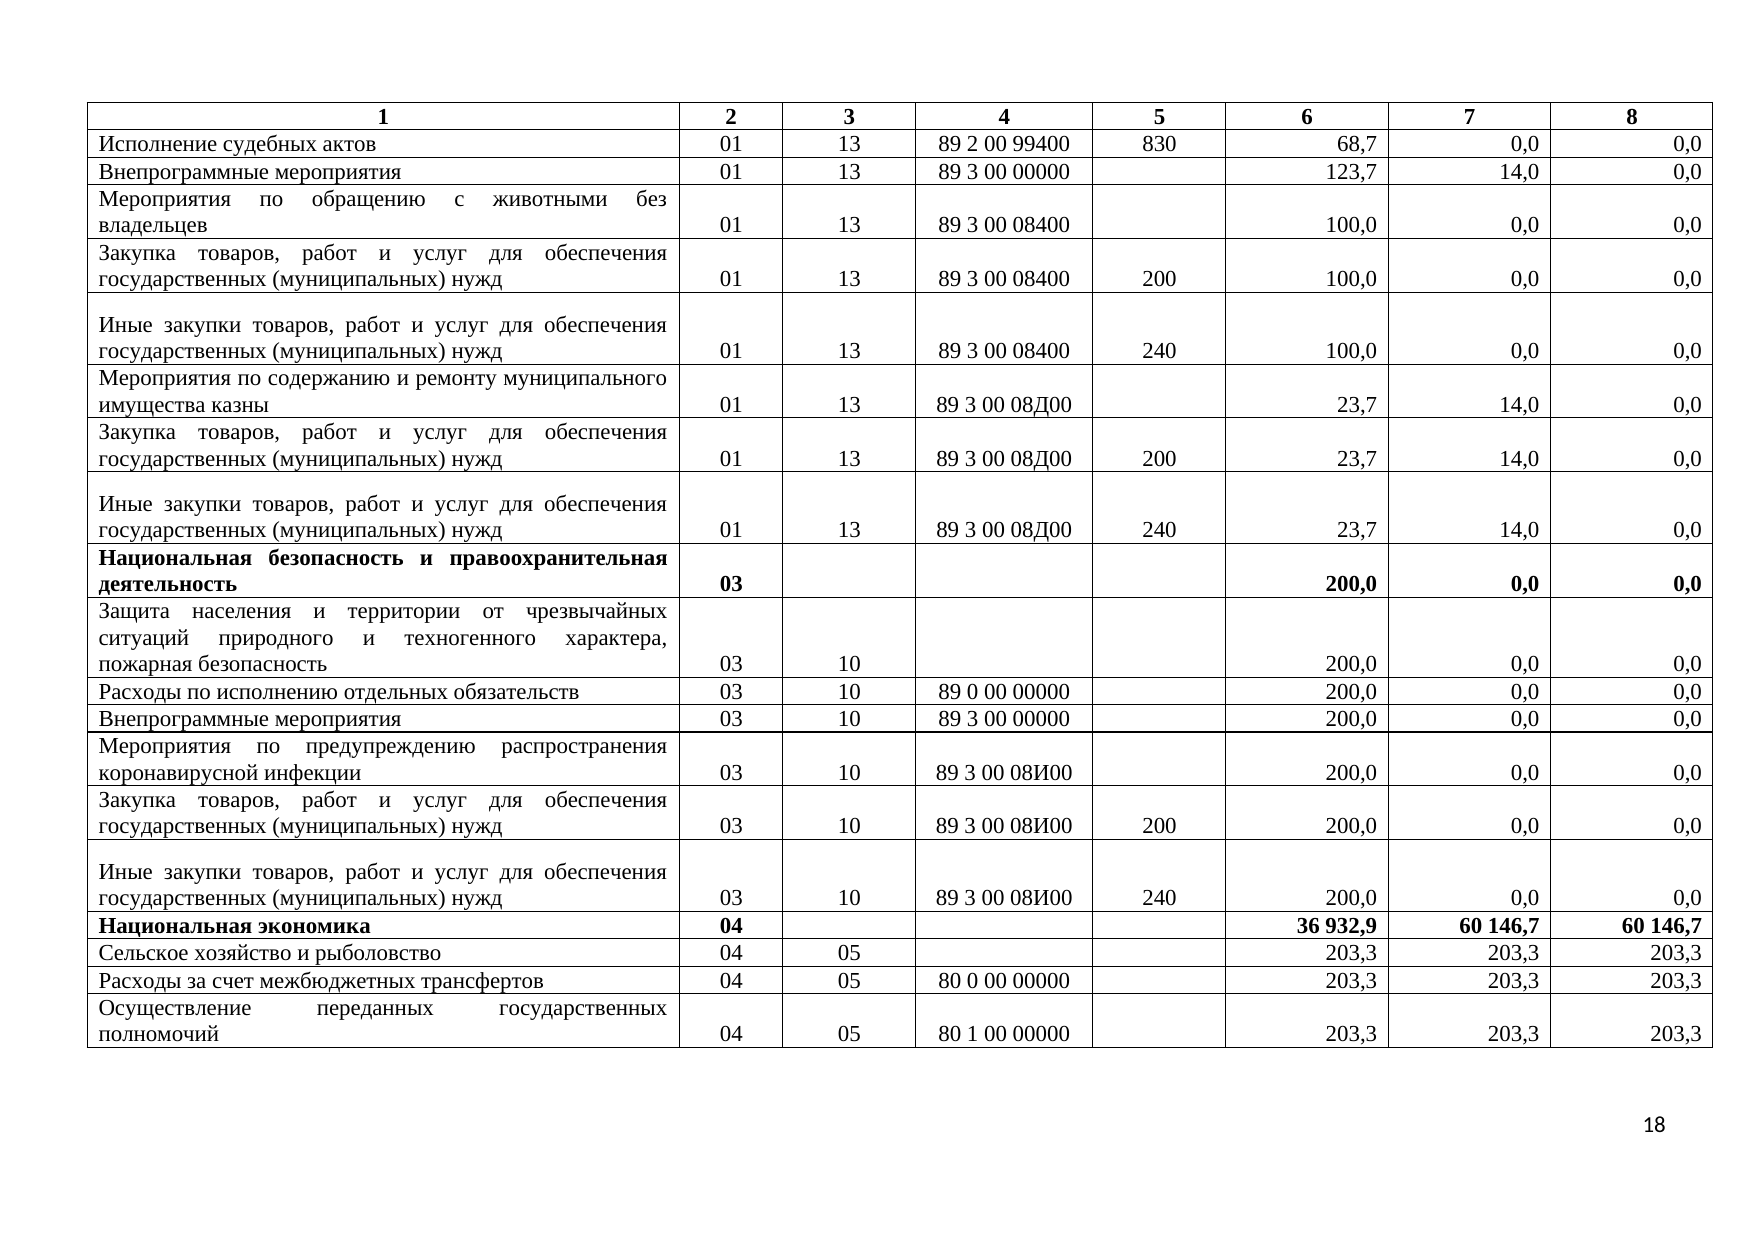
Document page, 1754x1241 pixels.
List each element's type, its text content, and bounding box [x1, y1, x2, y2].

table_cell Расходы за счет межбюджетных трансфертов [88, 967, 679, 993]
table_header 5 [1093, 103, 1225, 129]
table_cell 0,0 [1551, 472, 1712, 543]
table_cell 36 932,9 [1226, 912, 1388, 938]
table_cell 200,0 [1226, 733, 1388, 785]
table_cell 203,3 [1389, 994, 1550, 1047]
table_cell [1093, 733, 1225, 785]
table_cell 04 [680, 939, 782, 966]
table_cell 0,0 [1551, 418, 1712, 471]
table_cell [1093, 365, 1225, 417]
table_cell 03 [680, 544, 782, 597]
table_cell 100,0 [1226, 293, 1388, 363]
table_cell 200 [1093, 418, 1225, 471]
table_cell 89 0 00 00000 [916, 678, 1092, 704]
table_cell 10 [783, 733, 915, 785]
table_cell 80 1 00 00000 [916, 994, 1092, 1047]
table_cell Мероприятия по содержанию и ремонту муниципального имущества казны [88, 365, 679, 417]
table_cell 23,7 [1226, 365, 1388, 417]
table_cell 01 [680, 293, 782, 363]
table_cell 89 3 00 08И00 [916, 786, 1092, 839]
table_cell [1093, 678, 1225, 704]
table_cell 100,0 [1226, 239, 1388, 292]
table_cell 0,0 [1389, 733, 1550, 785]
table_cell 14,0 [1389, 472, 1550, 543]
table_cell [916, 939, 1092, 966]
table_cell 01 [680, 418, 782, 471]
table_cell 200,0 [1226, 705, 1388, 731]
table_cell [1093, 185, 1225, 238]
table_cell 89 3 00 08И00 [916, 840, 1092, 911]
table_cell 0,0 [1389, 544, 1550, 597]
table_cell 0,0 [1551, 185, 1712, 238]
table_header 6 [1226, 103, 1388, 129]
table_cell 13 [783, 418, 915, 471]
table_header 2 [680, 103, 782, 129]
table_cell 100,0 [1226, 185, 1388, 238]
table_cell 0,0 [1389, 598, 1550, 677]
table_cell 0,0 [1551, 239, 1712, 292]
table_cell 89 3 00 08Д00 [916, 365, 1092, 417]
table_cell 203,3 [1226, 994, 1388, 1047]
table_cell 203,3 [1226, 939, 1388, 966]
table_cell 89 3 00 00000 [916, 705, 1092, 731]
table_cell 10 [783, 840, 915, 911]
table_cell 14,0 [1389, 418, 1550, 471]
table_cell 60 146,7 [1389, 912, 1550, 938]
table_cell 0,0 [1551, 365, 1712, 417]
table_cell 0,0 [1389, 678, 1550, 704]
table_cell 03 [680, 786, 782, 839]
table_cell 01 [680, 365, 782, 417]
table_cell 240 [1093, 293, 1225, 363]
table_cell 0,0 [1551, 544, 1712, 597]
table_cell 01 [680, 239, 782, 292]
table_cell 203,3 [1389, 939, 1550, 966]
table_cell [916, 912, 1092, 938]
table_cell 14,0 [1389, 365, 1550, 417]
table_cell [1093, 544, 1225, 597]
table_cell 0,0 [1389, 293, 1550, 363]
table_cell 203,3 [1551, 939, 1712, 966]
table_cell Закупка товаров, работ и услуг для обеспечения государственных (муниципальных) нужд [88, 239, 679, 292]
table_cell 89 3 00 08400 [916, 239, 1092, 292]
table_cell 200,0 [1226, 544, 1388, 597]
table_cell 05 [783, 939, 915, 966]
table_cell [1093, 705, 1225, 731]
table_cell 03 [680, 705, 782, 731]
table_cell 200,0 [1226, 598, 1388, 677]
table_cell [916, 544, 1092, 597]
table_cell 13 [783, 293, 915, 363]
table_cell 203,3 [1551, 994, 1712, 1047]
table_cell 13 [783, 158, 915, 184]
table_cell 0,0 [1389, 185, 1550, 238]
table_cell 0,0 [1389, 130, 1550, 157]
table_cell 01 [680, 185, 782, 238]
table_cell 01 [680, 130, 782, 157]
table_cell 89 3 00 08Д00 [916, 472, 1092, 543]
table_cell 10 [783, 705, 915, 731]
table_cell 60 146,7 [1551, 912, 1712, 938]
table_cell 200,0 [1226, 786, 1388, 839]
table_cell 23,7 [1226, 418, 1388, 471]
table_cell Иные закупки товаров, работ и услуг для обеспечения государственных (муниципальных) нужд [88, 472, 679, 543]
table_cell 89 3 00 00000 [916, 158, 1092, 184]
table_cell 203,3 [1389, 967, 1550, 993]
table_cell [783, 544, 915, 597]
table_cell [1093, 939, 1225, 966]
table_cell 0,0 [1551, 598, 1712, 677]
table_cell 04 [680, 912, 782, 938]
table_cell 13 [783, 239, 915, 292]
table_cell 04 [680, 967, 782, 993]
table_cell 05 [783, 967, 915, 993]
table_cell 200,0 [1226, 840, 1388, 911]
table_cell 0,0 [1551, 293, 1712, 363]
table_cell 0,0 [1551, 733, 1712, 785]
table_cell 89 3 00 08400 [916, 185, 1092, 238]
table_cell [1093, 158, 1225, 184]
table_cell 0,0 [1551, 678, 1712, 704]
table_cell 0,0 [1551, 786, 1712, 839]
table_cell 0,0 [1551, 840, 1712, 911]
table_cell Мероприятия по обращению с животными без владельцев [88, 185, 679, 238]
table_cell Внепрограммные мероприятия [88, 705, 679, 731]
table_cell 0,0 [1389, 786, 1550, 839]
table_cell 0,0 [1551, 158, 1712, 184]
table_cell 0,0 [1551, 705, 1712, 731]
table_header 7 [1389, 103, 1550, 129]
table_cell Исполнение судебных актов [88, 130, 679, 157]
table_cell Защита населения и территории от чрезвычайных ситуаций природного и техногенного характера, пожарная безопасность [88, 598, 679, 677]
table_cell 240 [1093, 472, 1225, 543]
table_cell 14,0 [1389, 158, 1550, 184]
table_cell 203,3 [1551, 967, 1712, 993]
table_cell 89 3 00 08И00 [916, 733, 1092, 785]
table_cell 0,0 [1389, 840, 1550, 911]
table_cell 89 2 00 99400 [916, 130, 1092, 157]
table_header 3 [783, 103, 915, 129]
table_cell 200,0 [1226, 678, 1388, 704]
table_cell 89 3 00 08Д00 [916, 418, 1092, 471]
table_cell [1093, 598, 1225, 677]
table_cell Мероприятия по предупреждению распространения коронавирусной инфекции [88, 733, 679, 785]
table_cell 0,0 [1389, 239, 1550, 292]
table_cell 03 [680, 733, 782, 785]
table_cell 10 [783, 678, 915, 704]
table_cell [1093, 994, 1225, 1047]
table_cell Внепрограммные мероприятия [88, 158, 679, 184]
table_cell 89 3 00 08400 [916, 293, 1092, 363]
table_cell 13 [783, 365, 915, 417]
table_cell 13 [783, 185, 915, 238]
table_cell Осуществление переданных государственных полномочий [88, 994, 679, 1047]
table_cell 05 [783, 994, 915, 1047]
table_cell 13 [783, 130, 915, 157]
table_cell 200 [1093, 786, 1225, 839]
table_cell 240 [1093, 840, 1225, 911]
table_header 1 [88, 103, 679, 129]
table_cell Сельское хозяйство и рыболовство [88, 939, 679, 966]
table_cell [1093, 912, 1225, 938]
table_cell 80 0 00 00000 [916, 967, 1092, 993]
table_cell 03 [680, 840, 782, 911]
table_cell 10 [783, 786, 915, 839]
table_cell 10 [783, 598, 915, 677]
table_header 8 [1551, 103, 1712, 129]
table_cell 01 [680, 472, 782, 543]
table_cell Закупка товаров, работ и услуг для обеспечения государственных (муниципальных) нужд [88, 418, 679, 471]
table_cell 03 [680, 678, 782, 704]
table_cell 01 [680, 158, 782, 184]
table_cell [1093, 967, 1225, 993]
table_cell 04 [680, 994, 782, 1047]
table_cell 123,7 [1226, 158, 1388, 184]
table_cell 23,7 [1226, 472, 1388, 543]
table_cell 13 [783, 472, 915, 543]
table_cell Иные закупки товаров, работ и услуг для обеспечения государственных (муниципальных) нужд [88, 840, 679, 911]
table_cell 0,0 [1551, 130, 1712, 157]
table_cell 03 [680, 598, 782, 677]
table_cell 68,7 [1226, 130, 1388, 157]
table_cell Национальная экономика [88, 912, 679, 938]
table_cell Закупка товаров, работ и услуг для обеспечения государственных (муниципальных) нужд [88, 786, 679, 839]
table_header 4 [916, 103, 1092, 129]
table_cell Национальная безопасность и правоохранительная деятельность [88, 544, 679, 597]
table_cell 0,0 [1389, 705, 1550, 731]
table_cell Расходы по исполнению отдельных обязательств [88, 678, 679, 704]
table_cell Иные закупки товаров, работ и услуг для обеспечения государственных (муниципальных) нужд [88, 293, 679, 363]
table_cell [783, 912, 915, 938]
table_cell 830 [1093, 130, 1225, 157]
table_cell 200 [1093, 239, 1225, 292]
table_cell 203,3 [1226, 967, 1388, 993]
table_cell [916, 598, 1092, 677]
